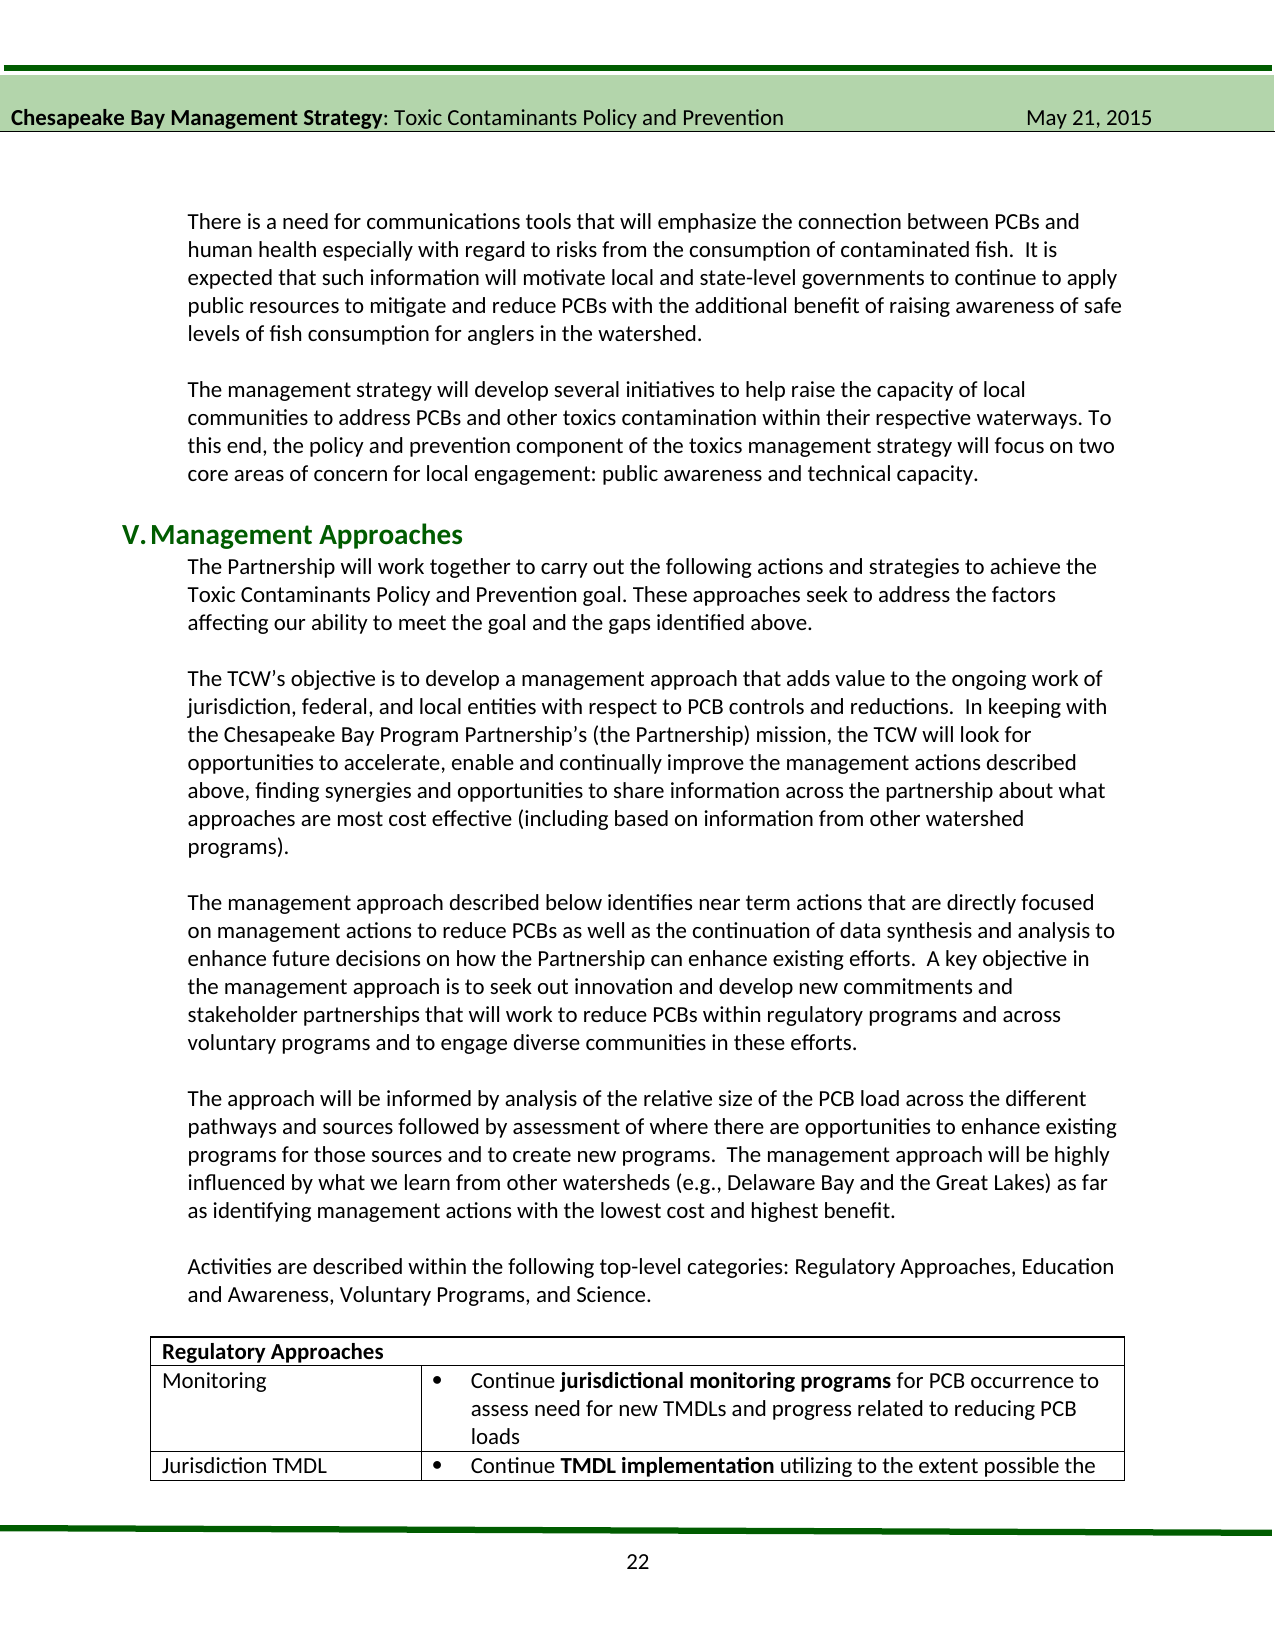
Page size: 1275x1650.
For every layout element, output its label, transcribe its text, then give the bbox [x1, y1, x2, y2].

text The management approach described below identifies near term actions that are directly focused on management actions to reduce PCBs as well as the continuation of data synthesis and analysis to enhance future decisions on how the Partnership can enhance existing efforts. A key objective in the management approach is to seek out innovation and develop new commitments and stakeholder partnerships that will work to reduce PCBs within regulatory programs and across voluntary programs and to engage diverse communities in these efforts. [187, 888, 1125, 1056]
text There is a need for communications tools that will emphasize the connection between PCBs and human health especially with regard to risks from the consumption of contaminated fish. It is expected that such information will motivate local and state-level governments to continue to apply public resources to mitigate and reduce PCBs with the additional benefit of raising awareness of safe levels of fish consumption for anglers in the watershed. [187, 207, 1125, 347]
list Management Approaches [122, 516, 1125, 552]
text The Partnership will work together to carry out the following actions and strategies to achieve the Toxic Contaminants Policy and Prevention goal. These approaches seek to address the factors affecting our ability to meet the goal and the gaps identified above. [187, 552, 1125, 636]
table_header Regulatory Approaches [151, 1338, 1124, 1365]
table_cell Monitoring [151, 1366, 421, 1451]
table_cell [422, 1452, 1124, 1479]
text The management strategy will develop several initiatives to help raise the capacity of local communities to address PCBs and other toxics contamination within their respective waterways. To this end, the policy and prevention component of the toxics management strategy will focus on two core areas of concern for local engagement: public awareness and technical capacity. [187, 375, 1125, 487]
table_cell Continue jurisdictional monitoring programs for PCB occurrence to assess need for new TMDLs and progress related to reducing PCB loads [422, 1366, 1124, 1451]
text The TCW’s objective is to develop a management approach that adds value to the ongoing work of jurisdiction, federal, and local entities with respect to PCB controls and reductions. In keeping with the Chesapeake Bay Program Partnership’s (the Partnership) mission, the TCW will look for opportunities to accelerate, enable and continually improve the management actions described above, finding synergies and opportunities to share information across the partnership about what approaches are most cost effective (including based on information from other watershed programs). [187, 664, 1125, 860]
text The approach will be informed by analysis of the relative size of the PCB load across the different pathways and sources followed by assessment of where there are opportunities to enhance existing programs for those sources and to create new programs. The management approach will be highly influenced by what we learn from other watersheds (e.g., Delaware Bay and the Great Lakes) as far as identifying management actions with the lowest cost and highest benefit. [187, 1084, 1125, 1224]
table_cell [151, 1452, 421, 1479]
text Activities are described within the following top-level categories: Regulatory Approaches, Education and Awareness, Voluntary Programs, and Science. [187, 1252, 1125, 1308]
